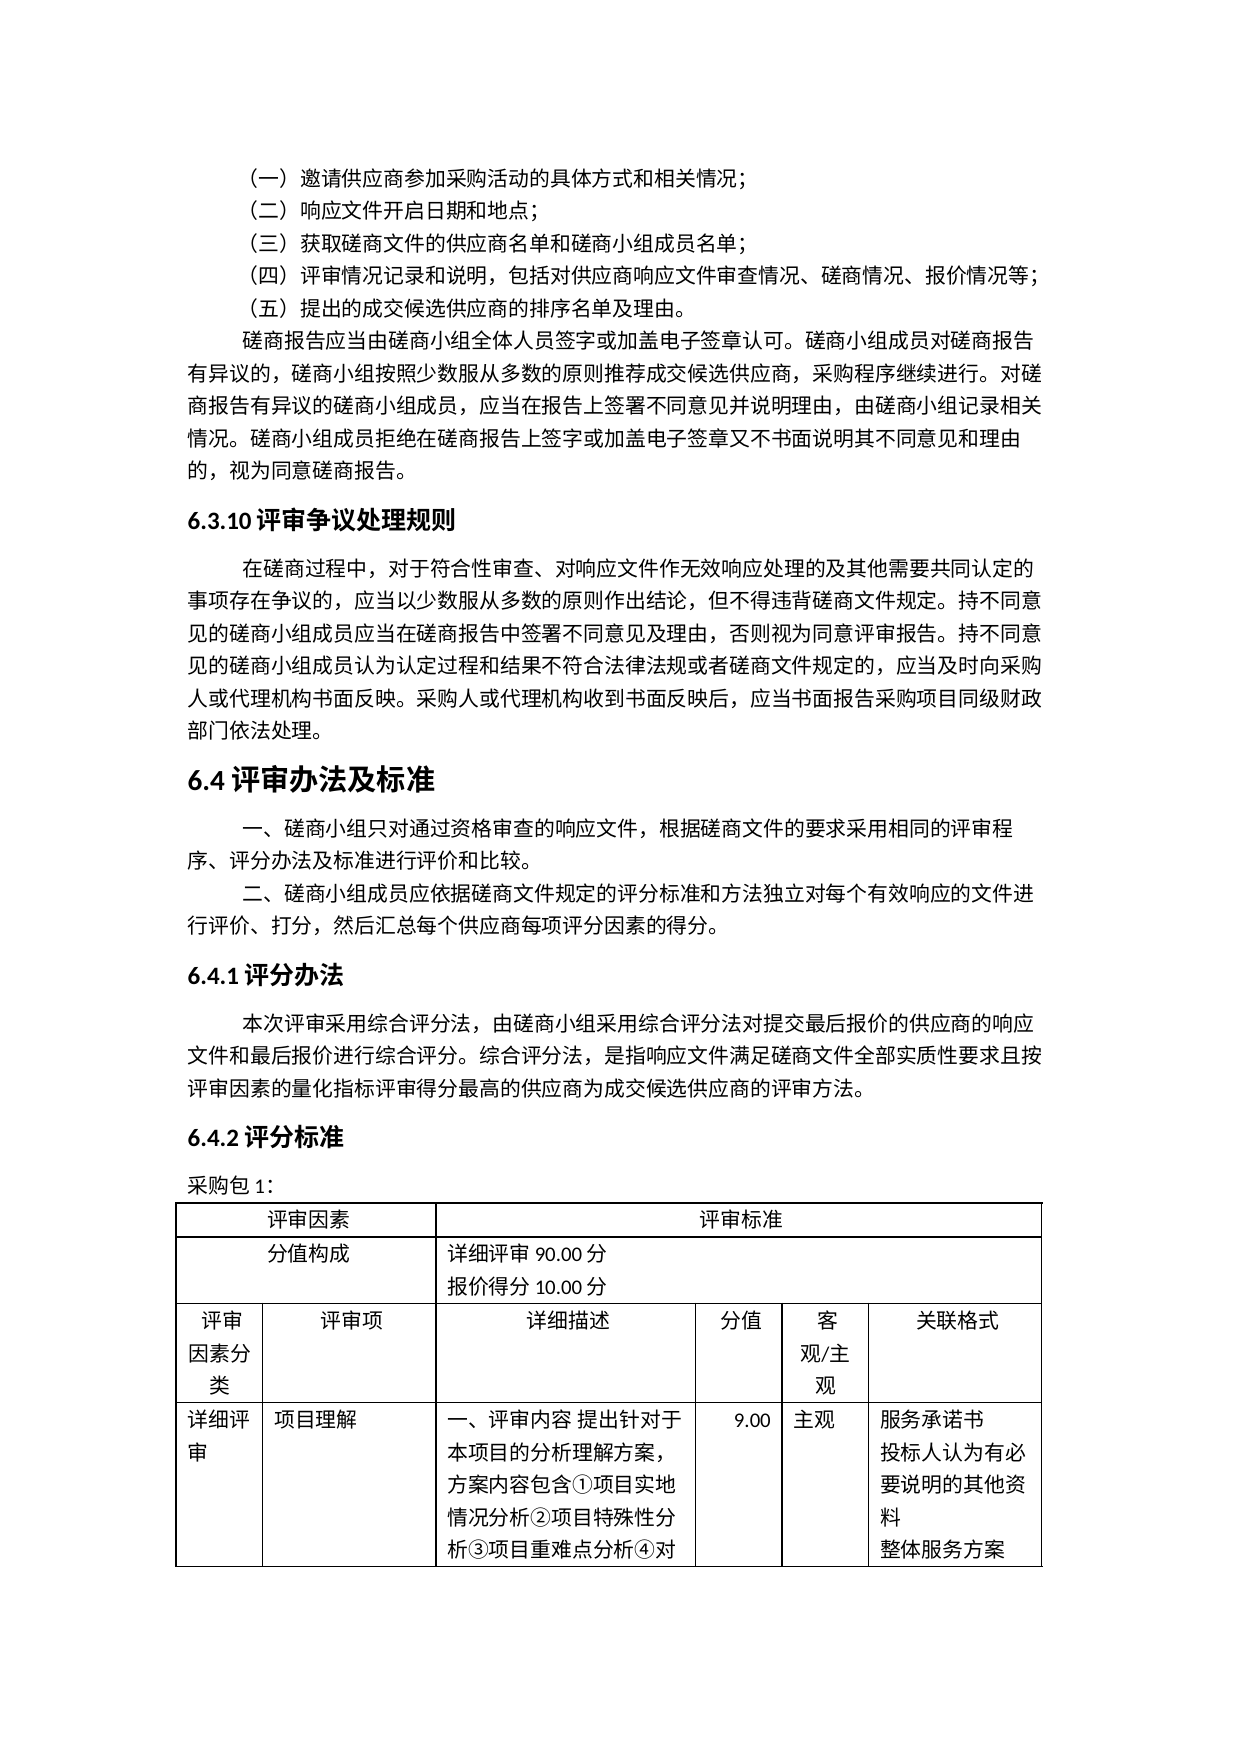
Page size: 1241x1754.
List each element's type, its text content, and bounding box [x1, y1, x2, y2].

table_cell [437, 1403, 695, 1566]
text 6.3.10评审争议处理规则 [187, 487, 1053, 552]
table_cell 评审因素分类 [177, 1304, 262, 1402]
table_cell 评审项 [263, 1304, 435, 1402]
text 6.4.2评分标准 [187, 1104, 1053, 1169]
table_cell 详细评审90.00分 报价得分10.00分 [437, 1238, 1041, 1303]
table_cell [869, 1403, 1041, 1566]
text （四）评审情况记录和说明，包括对供应商响应文件审查情况、磋商情况、报价情况等； [187, 259, 1053, 292]
table_cell 详细评审 [177, 1403, 262, 1566]
text 采购包1： [187, 1169, 1053, 1202]
text 本次评审采用综合评分法，由磋商小组采用综合评分法对提交最后报价的供应商的响应文件和最后报价进行综合评分。综合评分法，是指响应文件满足磋商文件全部实质性要求且按评审因素的量化指标评审得分最高的供应商为成交候选供应商的评审方法。 [187, 1007, 1053, 1104]
text （二）响应文件开启日期和地点； [187, 194, 1053, 227]
text （五）提出的成交候选供应商的排序名单及理由。 [187, 292, 1053, 324]
table_cell 关联格式 [869, 1304, 1041, 1402]
table_cell 主观 [783, 1403, 868, 1566]
text （一）邀请供应商参加采购活动的具体方式和相关情况； [187, 162, 1053, 194]
text （三）获取磋商文件的供应商名单和磋商小组成员名单； [187, 227, 1053, 259]
table_cell 9.00 [696, 1403, 781, 1566]
table_cell 项目理解 [263, 1403, 435, 1566]
table_header 评审因素 [177, 1204, 435, 1236]
table_cell 分值 [696, 1304, 781, 1402]
text 磋商报告应当由磋商小组全体人员签字或加盖电子签章认可。磋商小组成员对磋商报告有异议的，磋商小组按照少数服从多数的原则推荐成交候选供应商，采购程序继续进行。对磋商报告有异议的磋商小组成员，应当在报告上签署不同意见并说明理由，由磋商小组记录相关情况。磋商小组成员拒绝在磋商报告上签字或加盖电子签章又不书面说明其不同意见和理由的，视为同意磋商报告。 [187, 324, 1053, 487]
text 6.4评审办法及标准 [187, 747, 1053, 812]
table_cell 客观/主观 [783, 1304, 868, 1402]
table_header 评审标准 [437, 1204, 1041, 1236]
text 6.4.1评分办法 [187, 942, 1053, 1007]
table_cell 分值构成 [177, 1238, 435, 1303]
text 在磋商过程中，对于符合性审查、对响应文件作无效响应处理的及其他需要共同认定的事项存在争议的，应当以少数服从多数的原则作出结论，但不得违背磋商文件规定。持不同意见的磋商小组成员应当在磋商报告中签署不同意见及理由，否则视为同意评审报告。持不同意见的磋商小组成员认为认定过程和结果不符合法律法规或者磋商文件规定的，应当及时向采购人或代理机构书面反映。采购人或代理机构收到书面反映后，应当书面报告采购项目同级财政部门依法处理。 [187, 552, 1053, 747]
table_cell 详细描述 [437, 1304, 695, 1402]
text 二、磋商小组成员应依据磋商文件规定的评分标准和方法独立对每个有效响应的文件进行评价、打分，然后汇总每个供应商每项评分因素的得分。 [187, 877, 1053, 942]
text 一、磋商小组只对通过资格审查的响应文件，根据磋商文件的要求采用相同的评审程序、评分办法及标准进行评价和比较。 [187, 812, 1053, 877]
